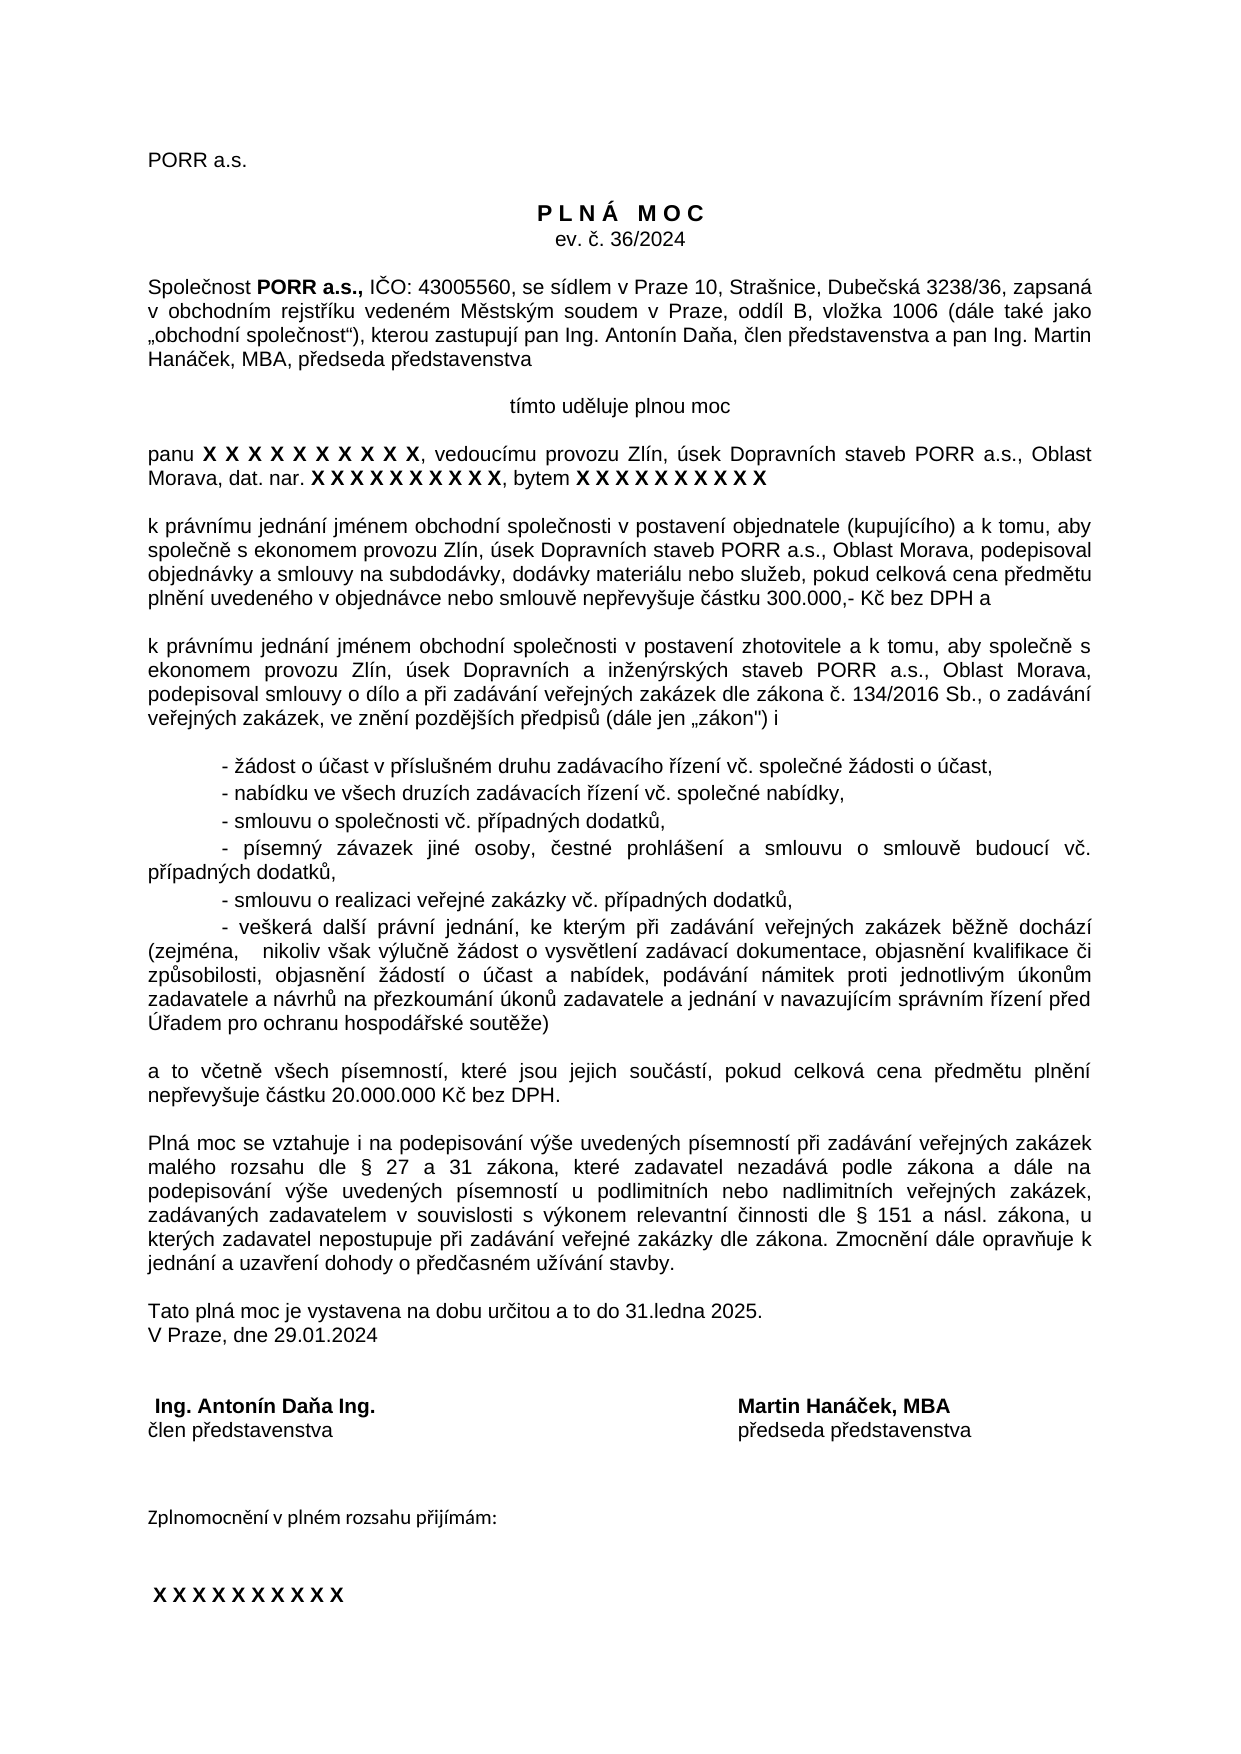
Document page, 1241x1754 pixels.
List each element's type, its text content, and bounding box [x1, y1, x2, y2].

text k právnímu jednání jménem obchodní společnosti v postavení zhotovitele a k tomu, aby společně s ekonomem provozu Zlín, úsek Dopravních a inženýrských staveb PORR a.s., Oblast Morava, podepisoval smlouvy o dílo a při zadávání veřejných zakázek dle zákona č. 134/2016 Sb., o zadávání veřejných zakázek, ve znění pozdějších předpisů (dále jen „zákon") i [148, 634, 1093, 730]
text ev. č. 36/2024 [148, 227, 1093, 251]
text Zplnomocnění v plném rozsahu přijímám: [148, 1504, 1093, 1530]
text V Praze, dne 29.01.2024 [148, 1322, 1093, 1346]
text Tato plná moc je vystavena na dobu určitou a to do 31.ledna 2025. [148, 1298, 1093, 1322]
text Společnost PORR a.s., IČO: 43005560, se sídlem v Praze 10, Strašnice, Dubečská 3238/36, zapsaná v obchodním rejstříku vedeném Městským soudem v Praze, oddíl B, vložka 1006 (dále také jako „obchodní společnost“), kterou zastupují pan Ing. Antonín Daňa, člen představenstva a pan Ing. Martin Hanáček, MBA, předseda představenstva [148, 274, 1093, 370]
list - veškerá další právní jednání, ke kterým při zadávání veřejných zakázek běžně dochází (zejména, nikoliv však výlučně žádost o vysvětlení zadávací dokumentace, objasnění kvalifikace či způsobilosti, objasnění žádostí o účast a nabídek, podávání námitek proti jednotlivým úkonům zadavatele a návrhů na přezkoumání úkonů zadavatele a jednání v navazujícím správním řízení před Úřadem pro ochranu hospodářské soutěže) [148, 915, 1093, 1035]
text X X X X X X X X X X [148, 1582, 1093, 1606]
text tímto uděluje plnou moc [148, 394, 1093, 418]
list - smlouvu o společnosti vč. případných dodatků, [148, 809, 1093, 833]
list - smlouvu o realizaci veřejné zakázky vč. případných dodatků, [148, 888, 1093, 912]
text P L N Á M O C [148, 200, 1093, 227]
text PORR a.s. [148, 148, 1093, 172]
text a to včetně všech písemností, které jsou jejich součástí, pokud celková cena předmětu plnění nepřevyšuje částku 20.000.000 Kč bez DPH. [148, 1059, 1093, 1107]
text člen představenstva předseda představenstva [148, 1418, 1093, 1442]
list - nabídku ve všech druzích zadávacích řízení vč. společné nabídky, [148, 781, 1093, 805]
text k právnímu jednání jménem obchodní společnosti v postavení objednatele (kupujícího) a k tomu, aby společně s ekonomem provozu Zlín, úsek Dopravních staveb PORR a.s., Oblast Morava, podepisoval objednávky a smlouvy na subdodávky, dodávky materiálu nebo služeb, pokud celková cena předmětu plnění uvedeného v objednávce nebo smlouvě nepřevyšuje částku 300.000,- Kč bez DPH a [148, 514, 1093, 610]
text Plná moc se vztahuje i na podepisování výše uvedených písemností při zadávání veřejných zakázek malého rozsahu dle § 27 a 31 zákona, které zadavatel nezadává podle zákona a dále na podepisování výše uvedených písemností u podlimitních nebo nadlimitních veřejných zakázek, zadávaných zadavatelem v souvislosti s výkonem relevantní činnosti dle § 151 a násl. zákona, u kterých zadavatel nepostupuje při zadávání veřejné zakázky dle zákona. Zmocnění dále opravňuje k jednání a uzavření dohody o předčasném užívání stavby. [148, 1131, 1093, 1274]
list - písemný závazek jiné osoby, čestné prohlášení a smlouvu o smlouvě budoucí vč. případných dodatků, [148, 836, 1093, 884]
text Ing. Antonín Daňa Ing. Martin Hanáček, MBA [148, 1394, 1093, 1418]
list - žádost o účast v příslušném druhu zadávacího řízení vč. společné žádosti o účast, [148, 754, 1093, 778]
text panu X X X X X X X X X X, vedoucímu provozu Zlín, úsek Dopravních staveb PORR a.s., Oblast Morava, dat. nar. X X X X X X X X X X, bytem X X X X X X X X X X [148, 442, 1093, 490]
